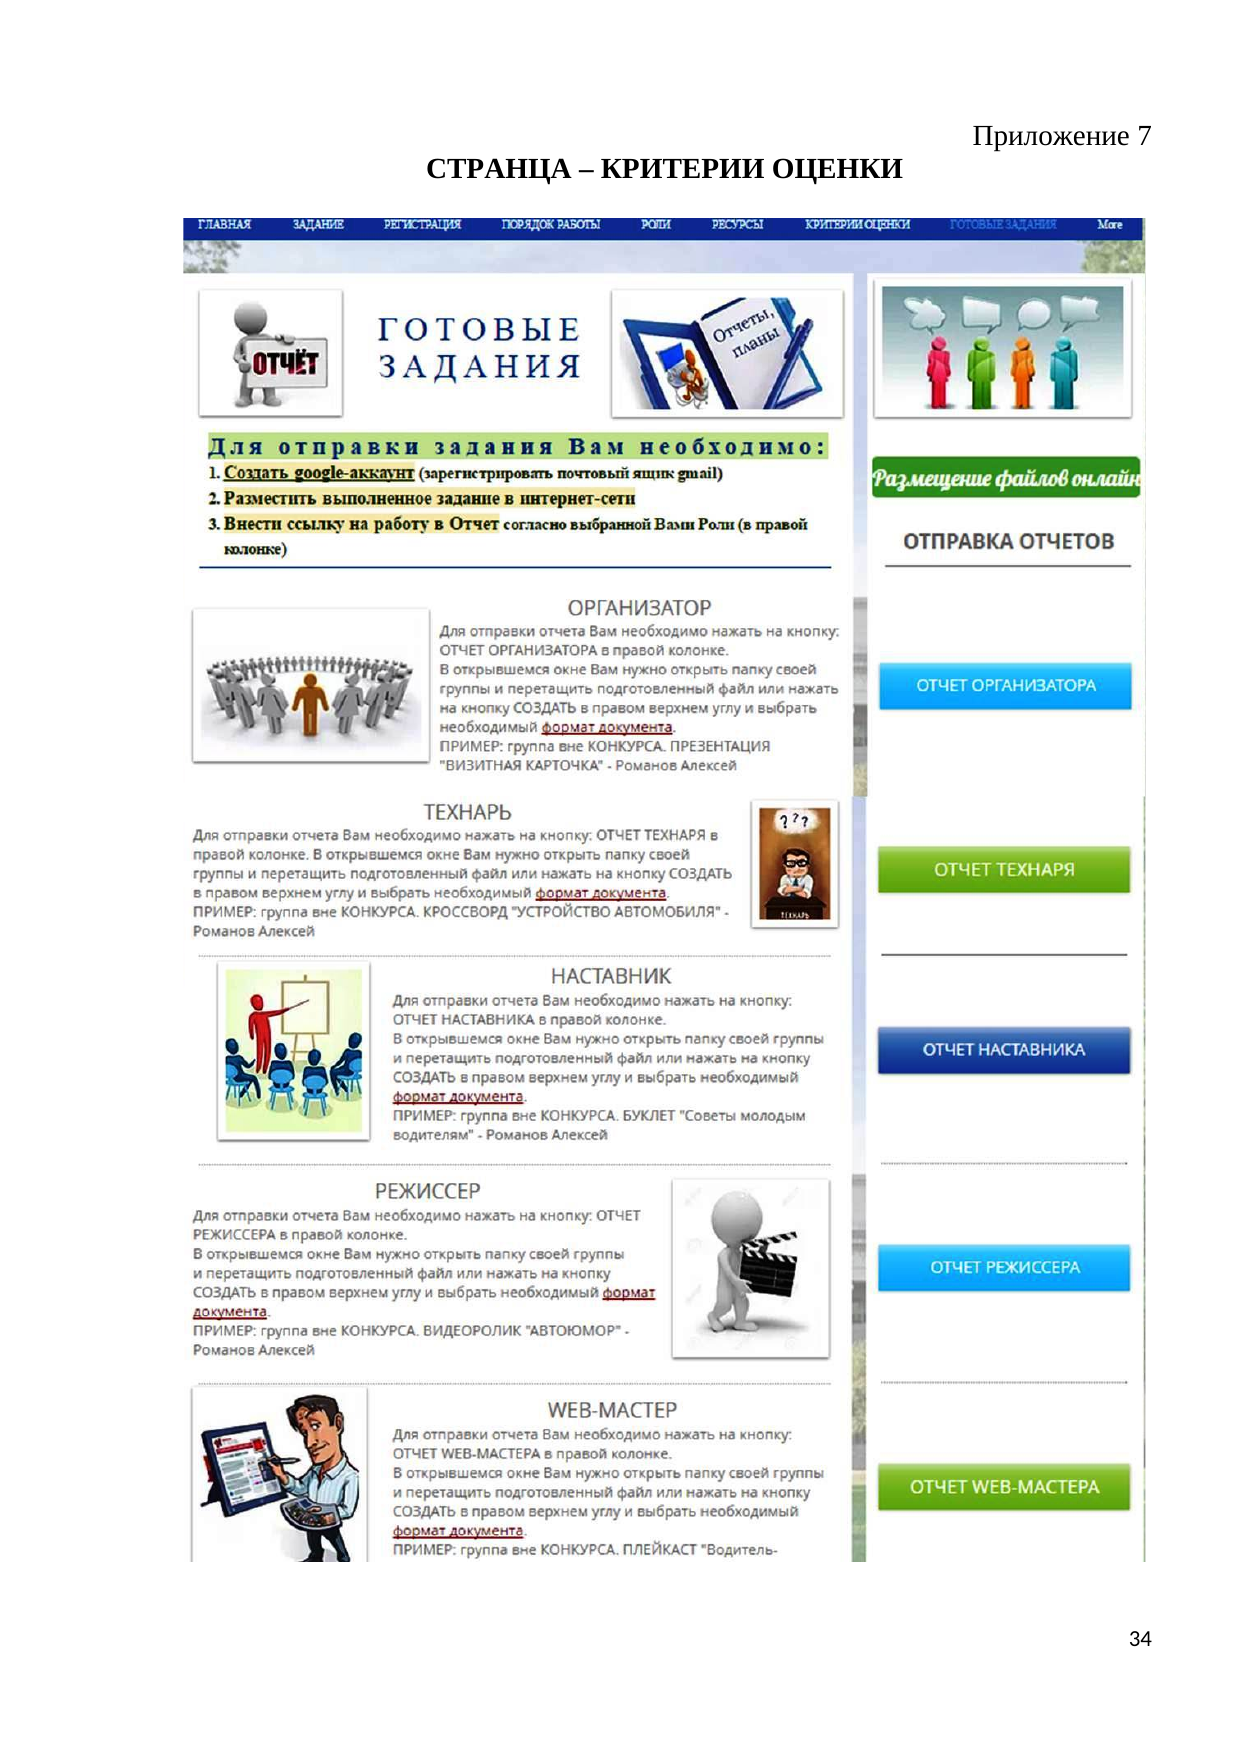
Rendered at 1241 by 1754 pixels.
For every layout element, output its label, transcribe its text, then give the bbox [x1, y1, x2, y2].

text СТРАНЦА – КРИТЕРИИ ОЦЕНКИ [177, 152, 1152, 185]
picture [183, 218, 1146, 1562]
text Приложение 7 [177, 118, 1152, 152]
